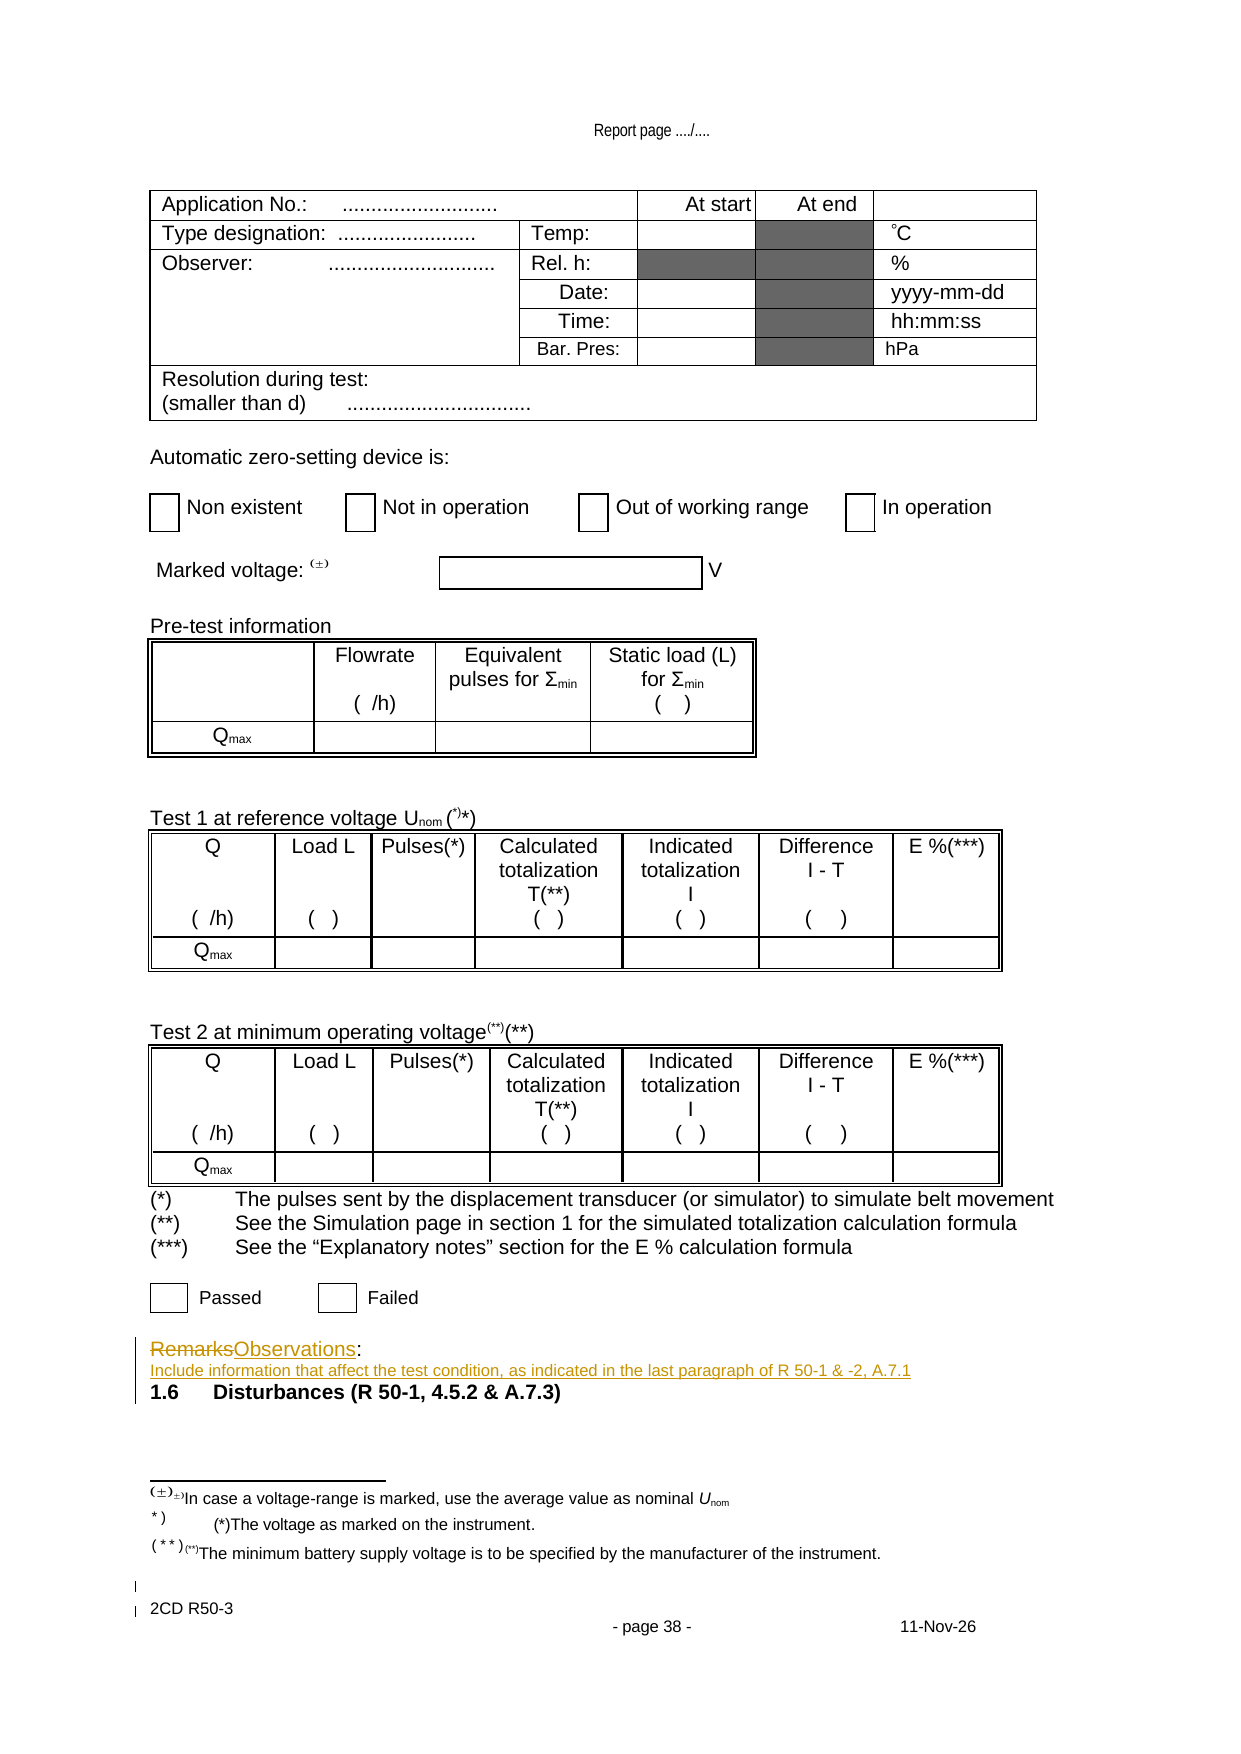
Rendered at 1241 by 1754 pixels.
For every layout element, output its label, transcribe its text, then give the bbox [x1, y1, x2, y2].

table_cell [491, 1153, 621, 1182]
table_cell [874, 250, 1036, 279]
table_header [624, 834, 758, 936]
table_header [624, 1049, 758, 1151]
text 1.6 Disturbances (R 50-1, 4.5.2 & A.7.3) [150, 1380, 1090, 1404]
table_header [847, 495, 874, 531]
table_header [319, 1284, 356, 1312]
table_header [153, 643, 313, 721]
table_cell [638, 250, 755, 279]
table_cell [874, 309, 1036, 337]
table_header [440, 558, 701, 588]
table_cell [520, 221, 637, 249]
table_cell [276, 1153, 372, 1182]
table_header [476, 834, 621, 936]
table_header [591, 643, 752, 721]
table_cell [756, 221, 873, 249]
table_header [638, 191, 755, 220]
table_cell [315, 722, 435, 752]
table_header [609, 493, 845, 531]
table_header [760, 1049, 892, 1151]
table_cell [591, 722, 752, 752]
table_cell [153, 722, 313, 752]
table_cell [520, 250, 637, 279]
text Test 2 at minimum operating voltage(**) [150, 1020, 1090, 1044]
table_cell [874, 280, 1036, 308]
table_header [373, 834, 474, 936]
text (*) The pulses sent by the displacement transducer (or simulator) to simulate belt movement [150, 1187, 1090, 1211]
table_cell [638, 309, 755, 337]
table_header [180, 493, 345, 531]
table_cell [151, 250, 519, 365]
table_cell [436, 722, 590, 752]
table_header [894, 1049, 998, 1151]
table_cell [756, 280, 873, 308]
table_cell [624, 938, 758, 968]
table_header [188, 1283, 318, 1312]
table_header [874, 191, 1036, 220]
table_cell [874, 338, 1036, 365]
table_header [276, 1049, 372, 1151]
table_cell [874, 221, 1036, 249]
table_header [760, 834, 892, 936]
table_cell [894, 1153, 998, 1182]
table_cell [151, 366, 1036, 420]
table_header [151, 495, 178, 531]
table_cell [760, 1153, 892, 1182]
text Test 1 at reference voltage Unom (*) [150, 805, 1090, 829]
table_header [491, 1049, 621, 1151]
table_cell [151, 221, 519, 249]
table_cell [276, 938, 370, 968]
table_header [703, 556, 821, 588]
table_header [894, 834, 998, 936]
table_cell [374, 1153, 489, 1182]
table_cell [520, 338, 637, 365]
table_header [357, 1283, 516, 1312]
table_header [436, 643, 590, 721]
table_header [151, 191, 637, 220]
text : [150, 1337, 1090, 1361]
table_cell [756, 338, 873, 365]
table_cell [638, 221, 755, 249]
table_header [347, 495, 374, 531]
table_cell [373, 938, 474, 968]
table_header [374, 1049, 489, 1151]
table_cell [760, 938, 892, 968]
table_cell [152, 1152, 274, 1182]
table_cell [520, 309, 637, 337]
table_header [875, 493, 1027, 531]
text Automatic zero-setting device is: [150, 445, 1090, 469]
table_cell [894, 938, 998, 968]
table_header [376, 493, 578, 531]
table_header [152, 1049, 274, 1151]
text (***) See the “Explanatory notes” section for the E % calculation formula [150, 1235, 1090, 1259]
text (**) See the Simulation page in section 1 for the simulated totalization calculation formula [150, 1211, 1090, 1235]
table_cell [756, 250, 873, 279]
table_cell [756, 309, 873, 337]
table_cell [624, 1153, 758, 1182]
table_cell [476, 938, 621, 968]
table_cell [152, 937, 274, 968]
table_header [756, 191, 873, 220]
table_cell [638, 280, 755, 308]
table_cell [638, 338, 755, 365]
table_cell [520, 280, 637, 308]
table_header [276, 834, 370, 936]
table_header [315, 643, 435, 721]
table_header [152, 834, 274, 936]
text Pre-test information [150, 614, 1090, 638]
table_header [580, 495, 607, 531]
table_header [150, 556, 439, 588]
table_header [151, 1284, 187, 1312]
